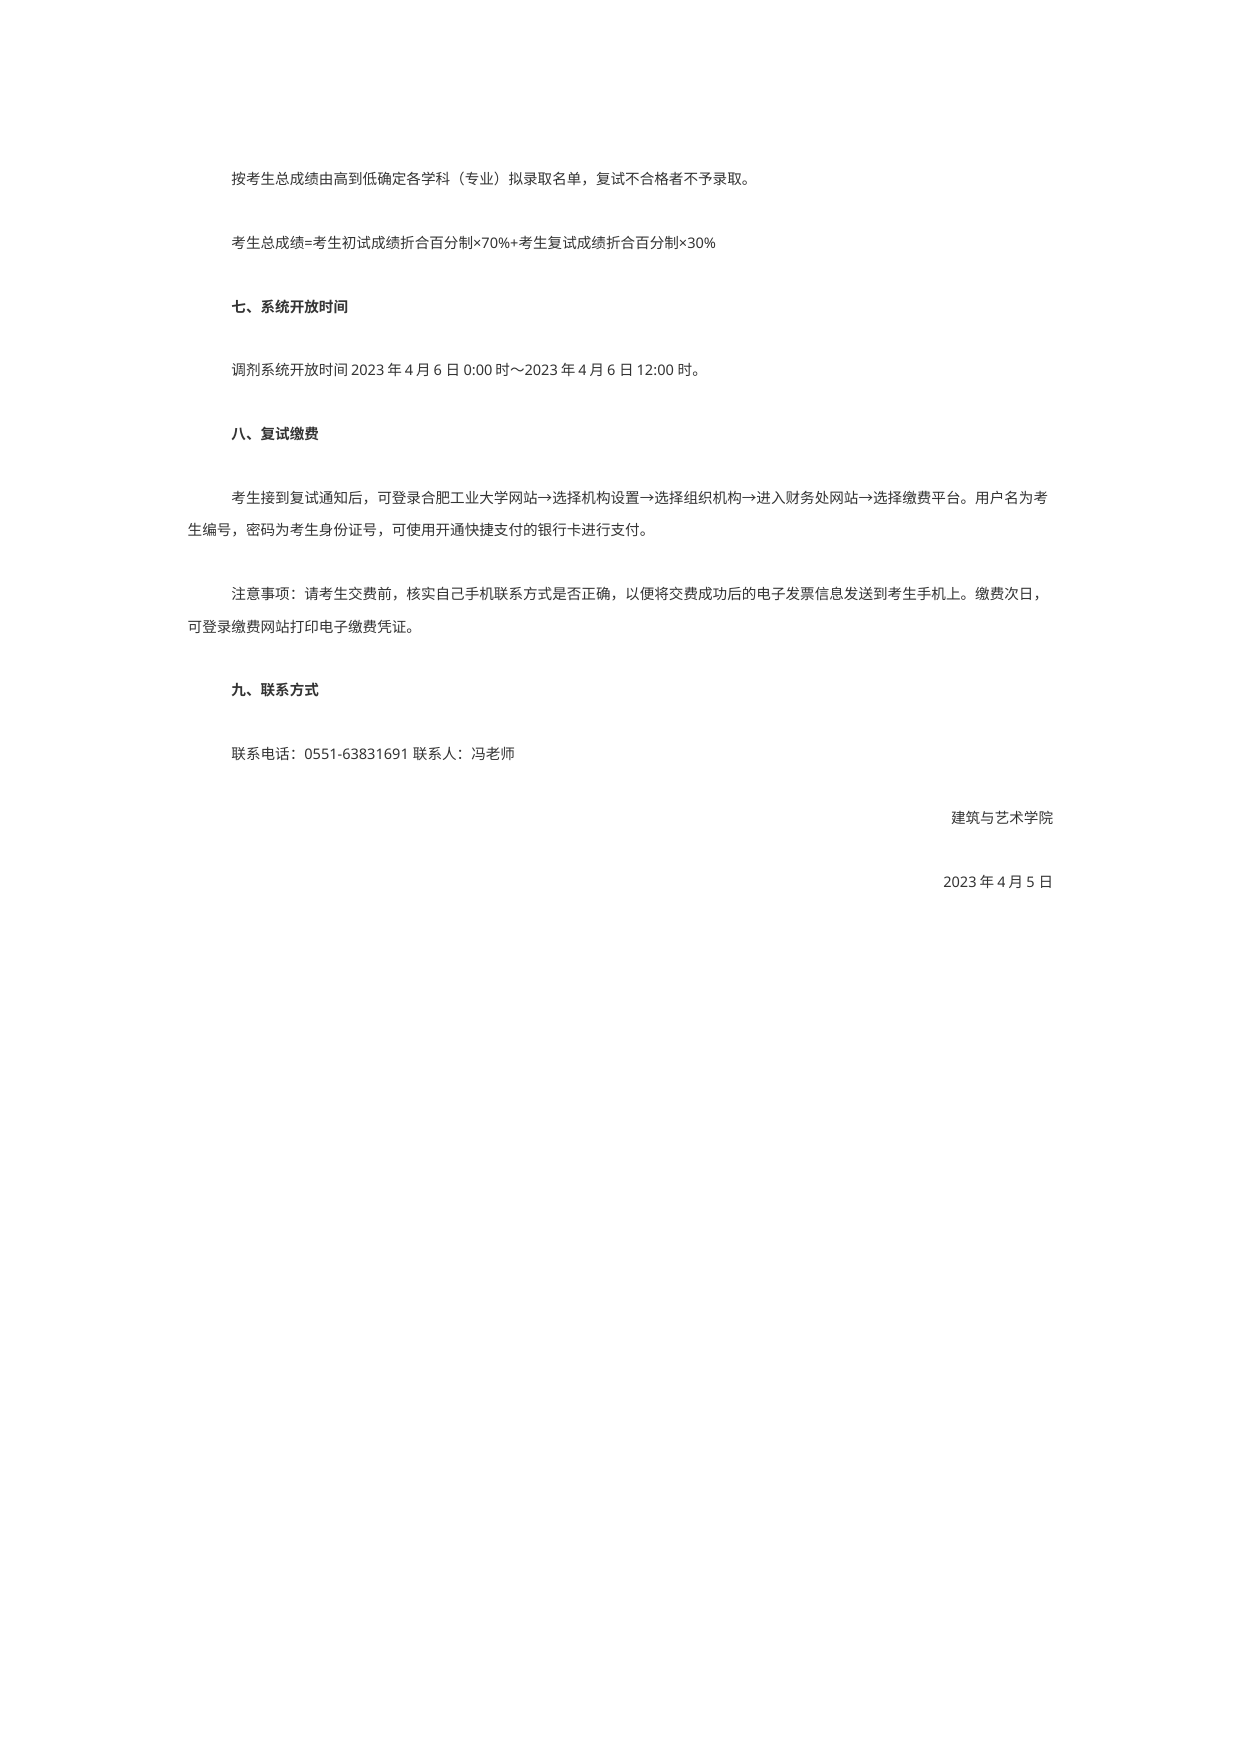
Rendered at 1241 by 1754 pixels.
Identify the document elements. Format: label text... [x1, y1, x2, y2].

text 注意事项：请考生交费前，核实自己手机联系方式是否正确，以便将交费成功后的电子发票信息发送到考生手机上。缴费次日，可登录缴费网站打印电子缴费凭证。 [187, 577, 1053, 642]
text 按考生总成绩由高到低确定各学科（专业）拟录取名单，复试不合格者不予录取。 [187, 162, 1053, 194]
text 建筑与艺术学院 [187, 801, 1053, 833]
text 考生总成绩=考生初试成绩折合百分制×70%+考生复试成绩折合百分制×30% [187, 226, 1053, 258]
text 调剂系统开放时间2023年4月6 日 0:00时～2023年4月6 日12:00 时。 [187, 353, 1053, 386]
text 考生接到复试通知后，可登录合肥工业大学网站→选择机构设置→选择组织机构→进入财务处网站→选择缴费平台。用户名为考生编号，密码为考生身份证号，可使用开通快捷支付的银行卡进行支付。 [187, 481, 1053, 546]
text 2023年 4月 5 日 [187, 864, 1053, 897]
text 七、系统开放时间 [187, 289, 1053, 322]
text 九、联系方式 [187, 673, 1053, 706]
text 联系电话：0551-63831691 联系人：冯老师 [187, 737, 1053, 769]
text 八、复试缴费 [187, 417, 1053, 449]
